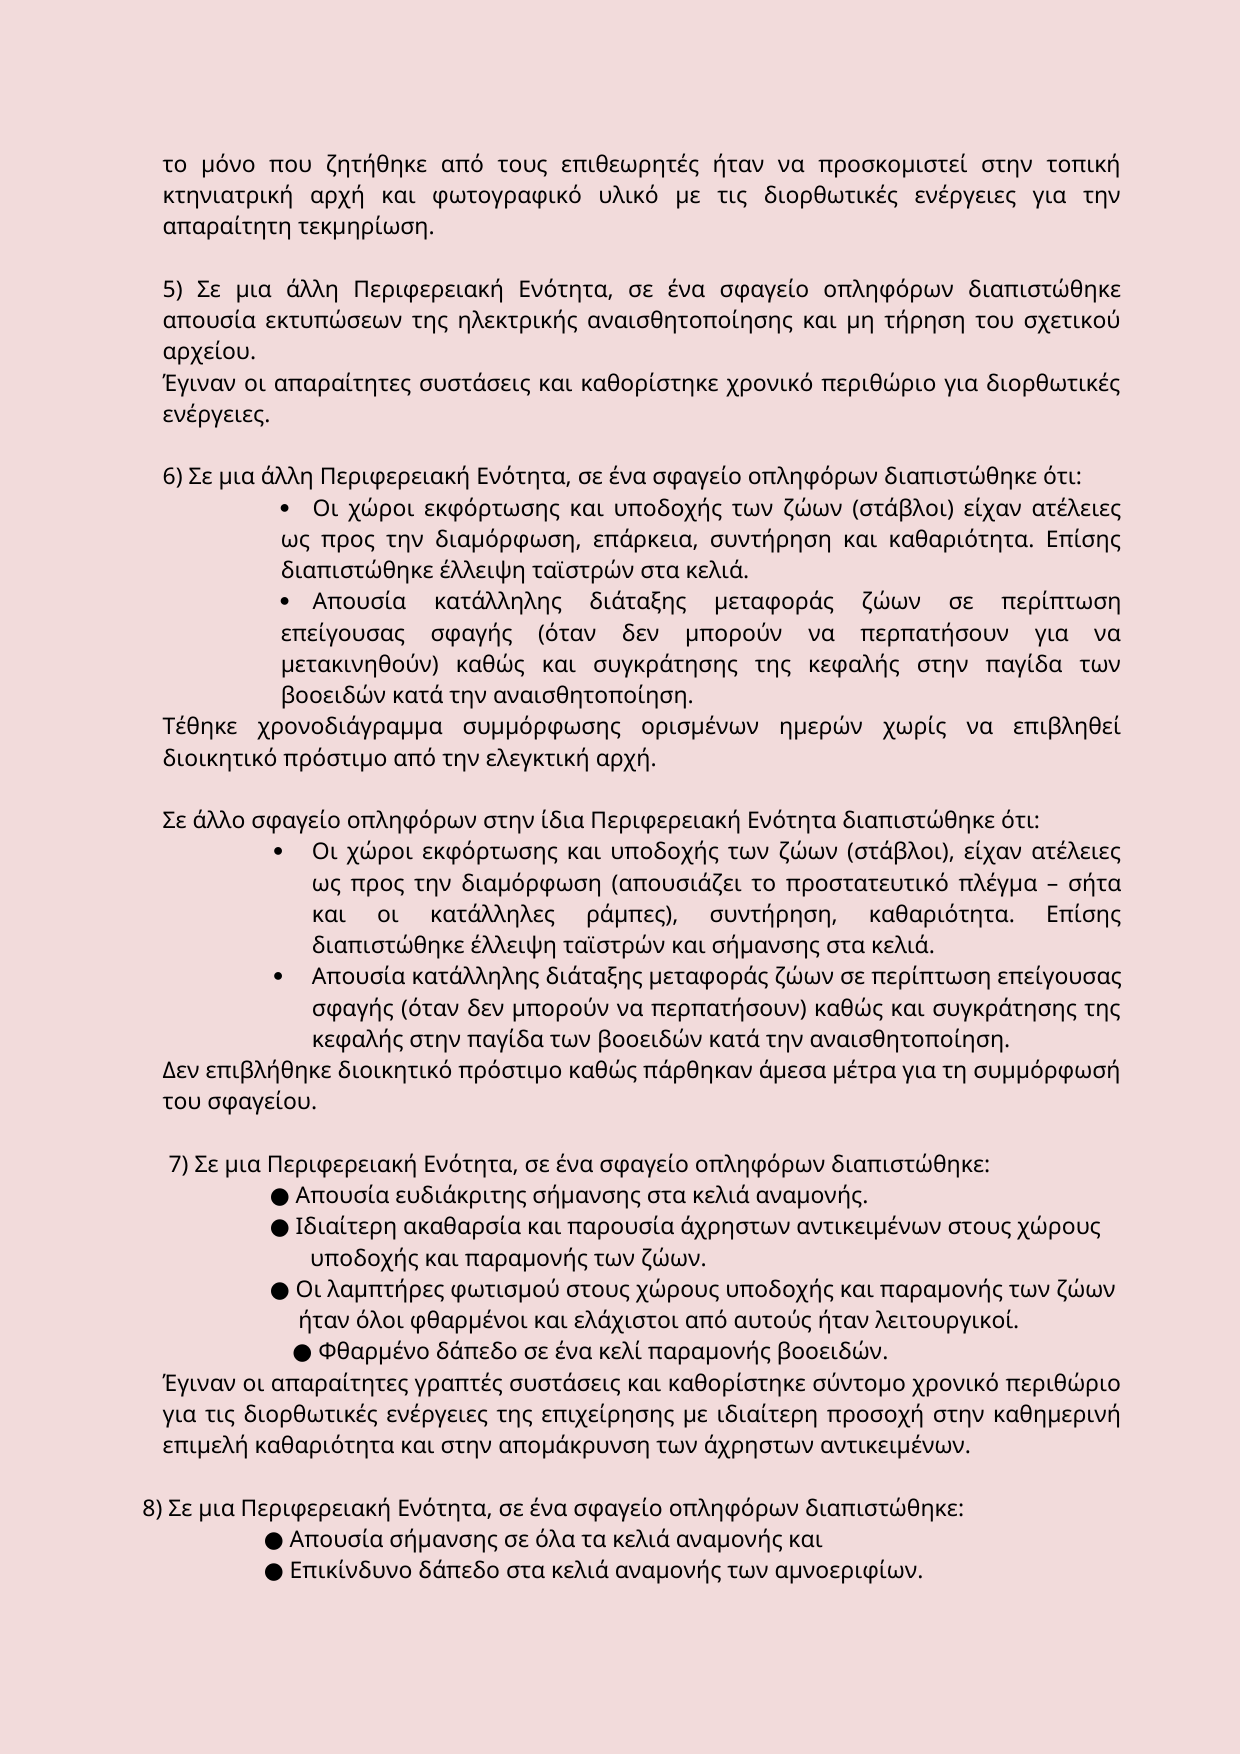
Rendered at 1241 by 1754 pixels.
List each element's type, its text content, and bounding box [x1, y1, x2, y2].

text Έγιναν οι απαραίτητες συστάσεις και καθορίστηκε χρονικό περιθώριο για διορθωτικές ενέργειες. [162, 366, 1122, 429]
list Οι χώροι εκφόρτωσης και υποδοχής των ζώων (στάβλοι), είχαν ατέλειες ως προς την διαμόρφωση (απουσιάζει το προστατευτικό πλέγμα – σήτα και οι κατάλληλες ράμπες), συντήρηση, καθαριότητα. Επίσης διαπιστώθηκε έλλειψη ταϊστρών και σήμανσης στα κελιά. [274, 835, 1122, 960]
text 8) Σε μια Περιφερειακή Ενότητα, σε ένα σφαγείο οπληφόρων διαπιστώθηκε: [89, 1491, 1122, 1523]
text Τέθηκε χρονοδιάγραμμα συμμόρφωσης ορισμένων ημερών χωρίς να επιβληθεί διοικητικό πρόστιμο από την ελεγκτική αρχή. [162, 710, 1122, 773]
text ● Φθαρμένο δάπεδο σε ένα κελί παραμονής βοοειδών. [286, 1335, 1122, 1366]
text Σε άλλο σφαγείο οπληφόρων στην ίδια Περιφερειακή Ενότητα διαπιστώθηκε ότι: [162, 804, 1122, 835]
text ● Απουσία ευδιάκριτης σήμανσης στα κελιά αναμονής. [162, 1179, 1122, 1210]
text ● Απουσία σήμανσης σε όλα τα κελιά αναμονής και [162, 1523, 1122, 1554]
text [162, 148, 1122, 241]
text 5) Σε μια άλλη Περιφερειακή Ενότητα, σε ένα σφαγείο οπληφόρων διαπιστώθηκε απουσία εκτυπώσεων της ηλεκτρικής αναισθητοποίησης και μη τήρηση του σχετικού αρχείου. [162, 273, 1122, 366]
list Απουσία κατάλληλης διάταξης μεταφοράς ζώων σε περίπτωση επείγουσας σφαγής (όταν δεν μπορούν να περπατήσουν) καθώς και συγκράτησης της κεφαλής στην παγίδα των βοοειδών κατά την αναισθητοποίηση. [274, 960, 1122, 1054]
text ήταν όλοι φθαρμένοι και ελάχιστοι από αυτούς ήταν λειτουργικοί. [286, 1304, 1122, 1335]
text ● Επικίνδυνο δάπεδο στα κελιά αναμονής των αμνοεριφίων. [162, 1554, 1122, 1585]
text ● Οι λαμπτήρες φωτισμού στους χώρους υποδοχής και παραμονής των ζώων [162, 1273, 1122, 1304]
text Έγιναν οι απαραίτητες γραπτές συστάσεις και καθορίστηκε σύντομο χρονικό περιθώριο για τις διορθωτικές ενέργειες της επιχείρησης με ιδιαίτερη προσοχή στην καθημερινή επιμελή καθαριότητα και στην απομάκρυνση των άχρηστων αντικειμένων. [162, 1366, 1122, 1460]
list Οι χώροι εκφόρτωσης και υποδοχής των ζώων (στάβλοι) είχαν ατέλειες ως προς την διαμόρφωση, επάρκεια, συντήρηση και καθαριότητα. Επίσης διαπιστώθηκε έλλειψη ταϊστρών στα κελιά. [281, 491, 1122, 585]
list Απουσία κατάλληλης διάταξης μεταφοράς ζώων σε περίπτωση επείγουσας σφαγής (όταν δεν μπορούν να περπατήσουν για να μετακινηθούν) καθώς και συγκράτησης της κεφαλής στην παγίδα των βοοειδών κατά την αναισθητοποίηση. [281, 585, 1122, 710]
text υποδοχής και παραμονής των ζώων. [286, 1241, 1122, 1273]
text 6) Σε μια άλλη Περιφερειακή Ενότητα, σε ένα σφαγείο οπληφόρων διαπιστώθηκε ότι: [162, 460, 1122, 491]
text Δεν επιβλήθηκε διοικητικό πρόστιμο καθώς πάρθηκαν άμεσα μέτρα για τη συμμόρφωσή του σφαγείου. [162, 1054, 1122, 1116]
text 7) Σε μια Περιφερειακή Ενότητα, σε ένα σφαγείο οπληφόρων διαπιστώθηκε: [162, 1148, 1122, 1179]
text ● Ιδιαίτερη ακαθαρσία και παρουσία άχρηστων αντικειμένων στους χώρους [162, 1210, 1122, 1241]
